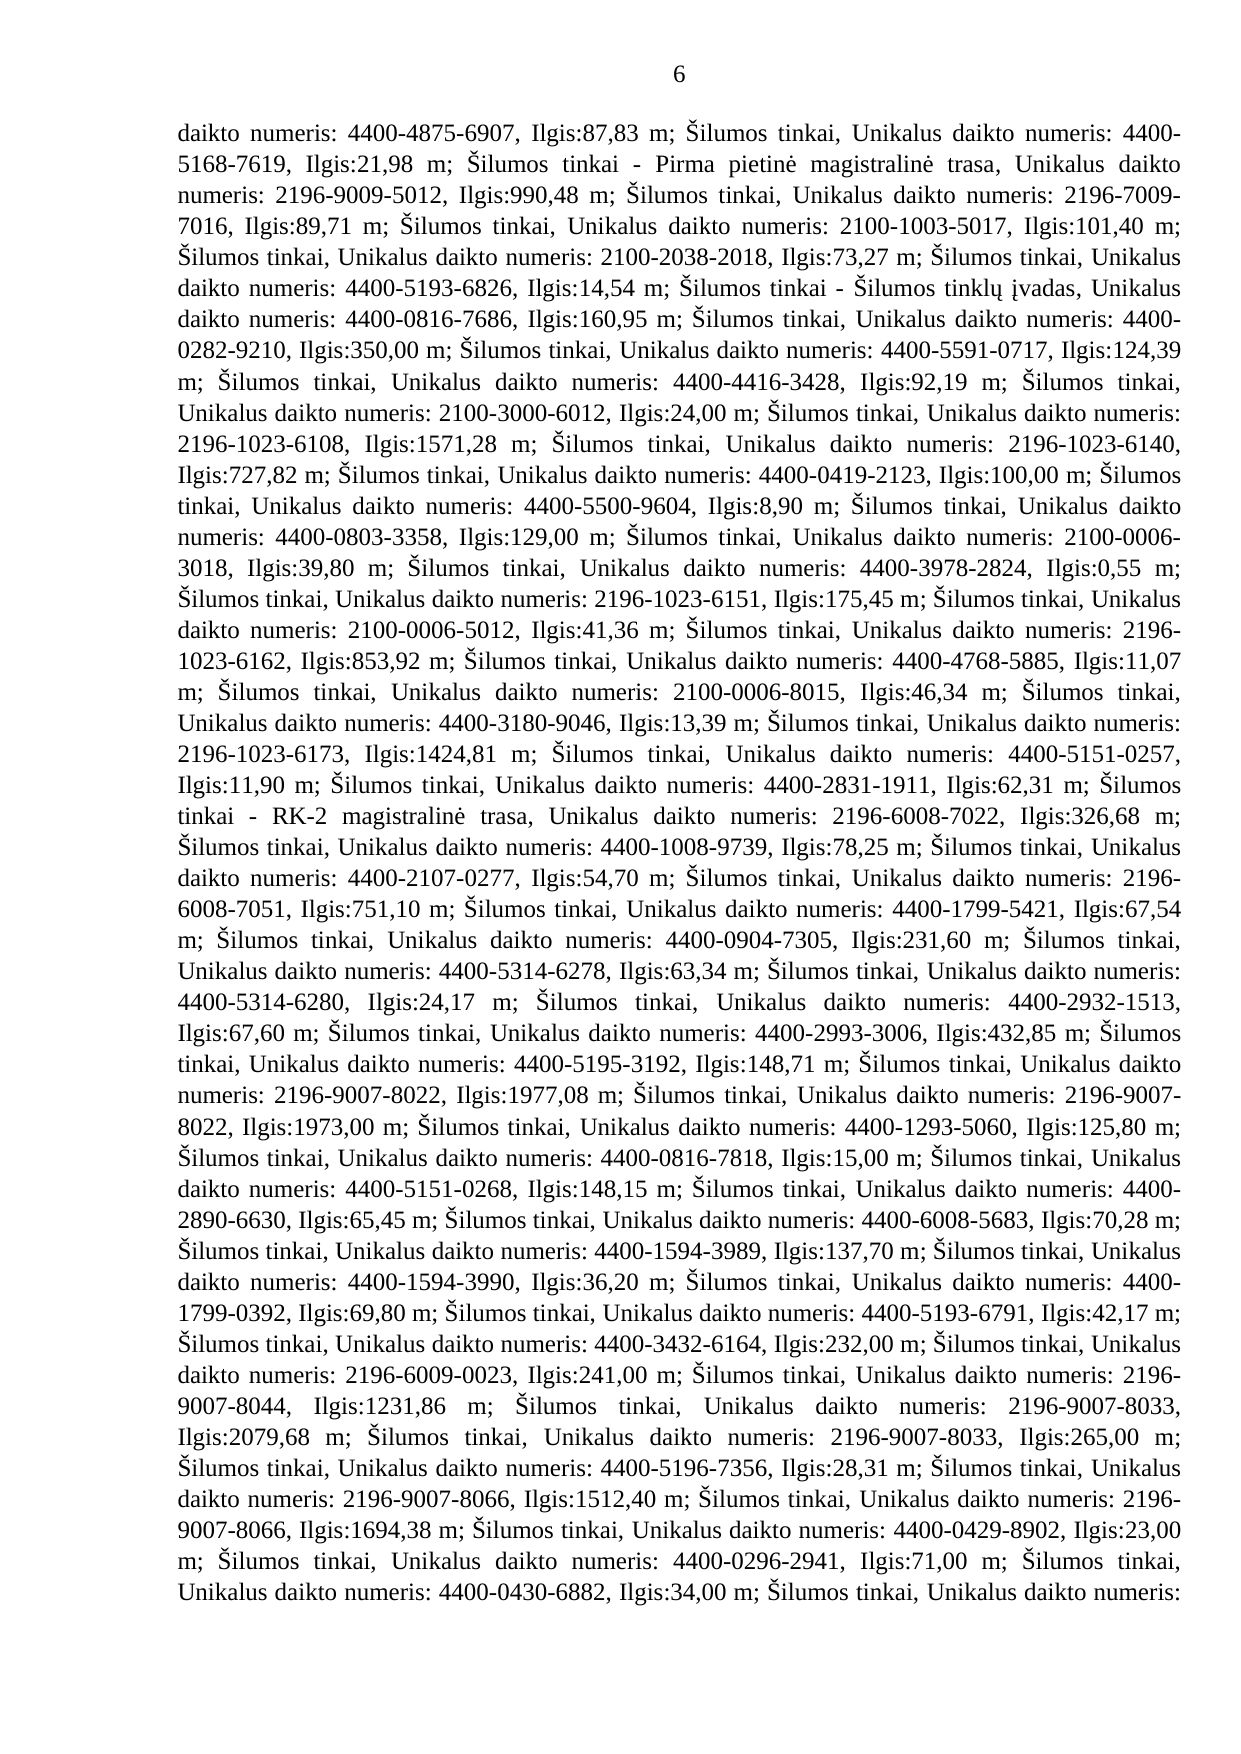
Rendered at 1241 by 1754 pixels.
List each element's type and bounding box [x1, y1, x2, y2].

text [177, 118, 1181, 1606]
